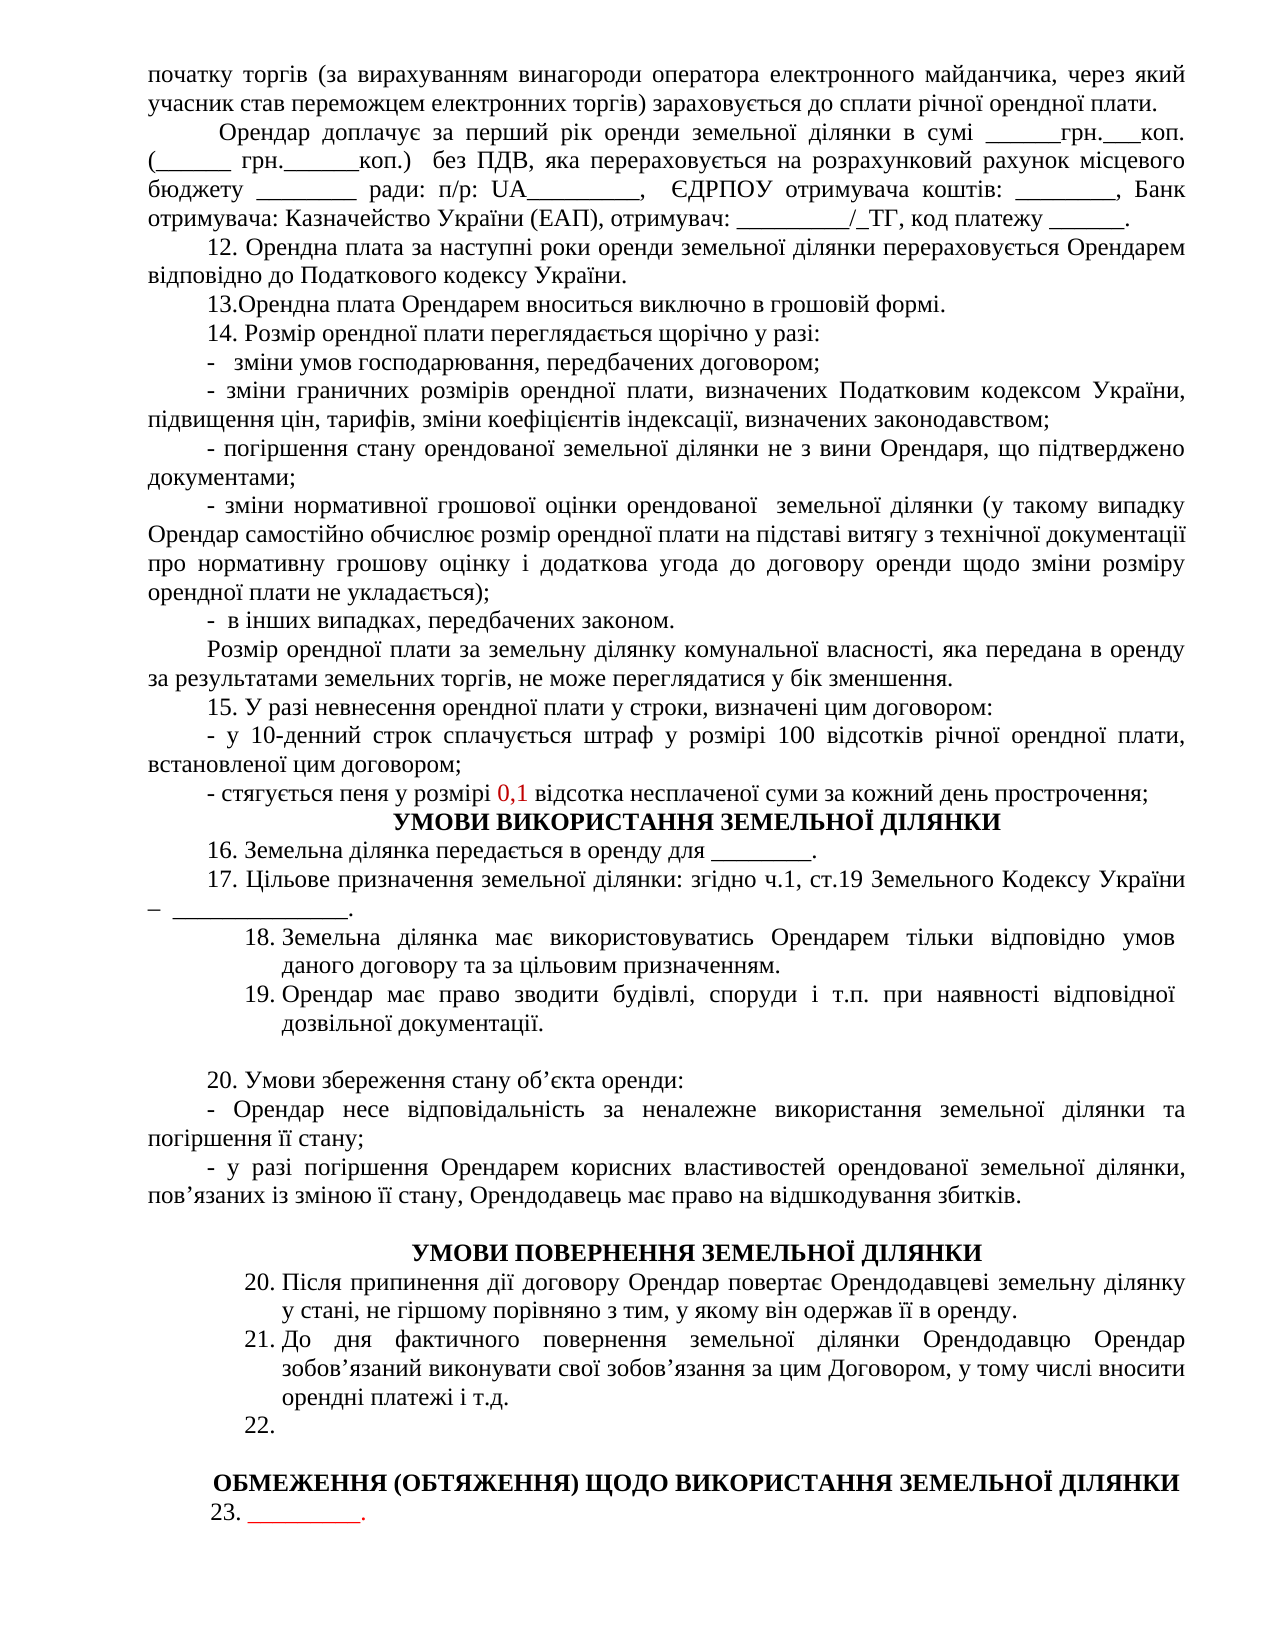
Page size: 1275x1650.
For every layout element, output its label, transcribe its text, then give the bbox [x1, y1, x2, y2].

text - Орендар несе відповідальність за неналежне використання земельної ділянки та погіршення її стану; [148, 1094, 1186, 1152]
text 16. Земельна ділянка передається в оренду для ________. [148, 835, 1186, 864]
text УМОВИ ПОВЕРНЕННЯ ЗЕМЕЛЬНОЇ ДІЛЯНКИ [148, 1238, 1186, 1267]
text - стягується пеня у розмірі 0,1 відсотка несплаченої суми за кожний день прострочення; [148, 778, 1186, 807]
text - у разі погіршення Орендарем корисних властивостей орендованої земельної ділянки, пов’язаних із зміною її стану, Орендодавець має право на відшкодування збитків. [148, 1152, 1186, 1209]
text - в інших випадках, передбачених законом. [148, 605, 1186, 634]
list Орендар має право зводити будівлі, споруди і т.п. при наявності відповідної дозвільної документації. [244, 979, 1176, 1037]
text - зміни граничних розмірів орендної плати, визначених Податковим кодексом України, підвищення цін, тарифів, зміни коефіцієнтів індексації, визначених законодавством; [148, 375, 1186, 433]
text 12. Орендна плата за наступні роки оренди земельної ділянки перераховується Орендарем відповідно до Податкового кодексу України. [148, 232, 1186, 289]
text 14. Розмір орендної плати переглядається щорічно у разі: [148, 318, 1186, 347]
text - зміни умов господарювання, передбачених договором; [148, 347, 1186, 375]
list До дня фактичного повернення земельної ділянки Орендодавцю Орендар зобов’язаний виконувати свої зобов’язання за цим Договором, у тому числі вносити орендні платежі і т.д. [244, 1324, 1186, 1410]
text 15. У разі невнесення орендної плати у строки, визначені цим договором: [148, 692, 1186, 720]
text ОБМЕЖЕННЯ (ОБТЯЖЕННЯ) ЩОДО ВИКОРИСТАННЯ ЗЕМЕЛЬНОЇ ДІЛЯНКИ [148, 1468, 1186, 1497]
list Після припинення дії договору Орендар повертає Орендодавцеві земельну ділянку у стані, не гіршому порівняно з тим, у якому він одержав її в оренду. [244, 1267, 1186, 1324]
text - зміни нормативної грошової оцінки орендованої земельної ділянки (у такому випадку Орендар самостійно обчислює розмір орендної плати на підставі витягу з технічної документації про нормативну грошову оцінку і додаткова угода до договору оренди щодо зміни розміру орендної плати не укладається); [148, 490, 1186, 605]
list Земельна ділянка має використовуватись Орендарем тільки відповідно умов даного договору та за цільовим призначенням. [244, 922, 1176, 979]
text Розмір орендної плати за земельну ділянку комунальної власності, яка передана в оренду за результатами земельних торгів, не може переглядатися у бік зменшення. [148, 634, 1186, 692]
text - у 10-денний строк сплачується штраф у розмірі 100 відсотків річної орендної плати, встановленої цим договором; [148, 720, 1186, 778]
text 13.Орендна плата Орендарем вноситься виключно в грошовій формі. [148, 289, 1186, 318]
text Орендар доплачує за перший рік оренди земельної ділянки в сумі ______грн.___коп. (______ грн.______коп.) без ПДВ, яка перераховується на розрахунковий рахунок місцевого бюджету ________ ради: п/р: UA_________, ЄДРПОУ отримувача коштів: ________, Банк отримувача: Казначейство України (ЕАП), отримувач: _________/_ТГ, код платежу ______. [148, 117, 1186, 232]
text 20. Умови збереження стану об’єкта оренди: [148, 1065, 1186, 1094]
text 23. _________. [148, 1497, 1186, 1525]
text 17. Цільове призначення земельної ділянки: згідно ч.1, ст.19 Земельного Кодексу України – ______________. [148, 864, 1186, 922]
text УМОВИ ВИКОРИСТАННЯ ЗЕМЕЛЬНОЇ ДІЛЯНКИ [148, 807, 1186, 835]
text - погіршення стану орендованої земельної ділянки не з вини Орендаря, що підтверджено документами; [148, 433, 1186, 490]
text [148, 59, 1186, 117]
